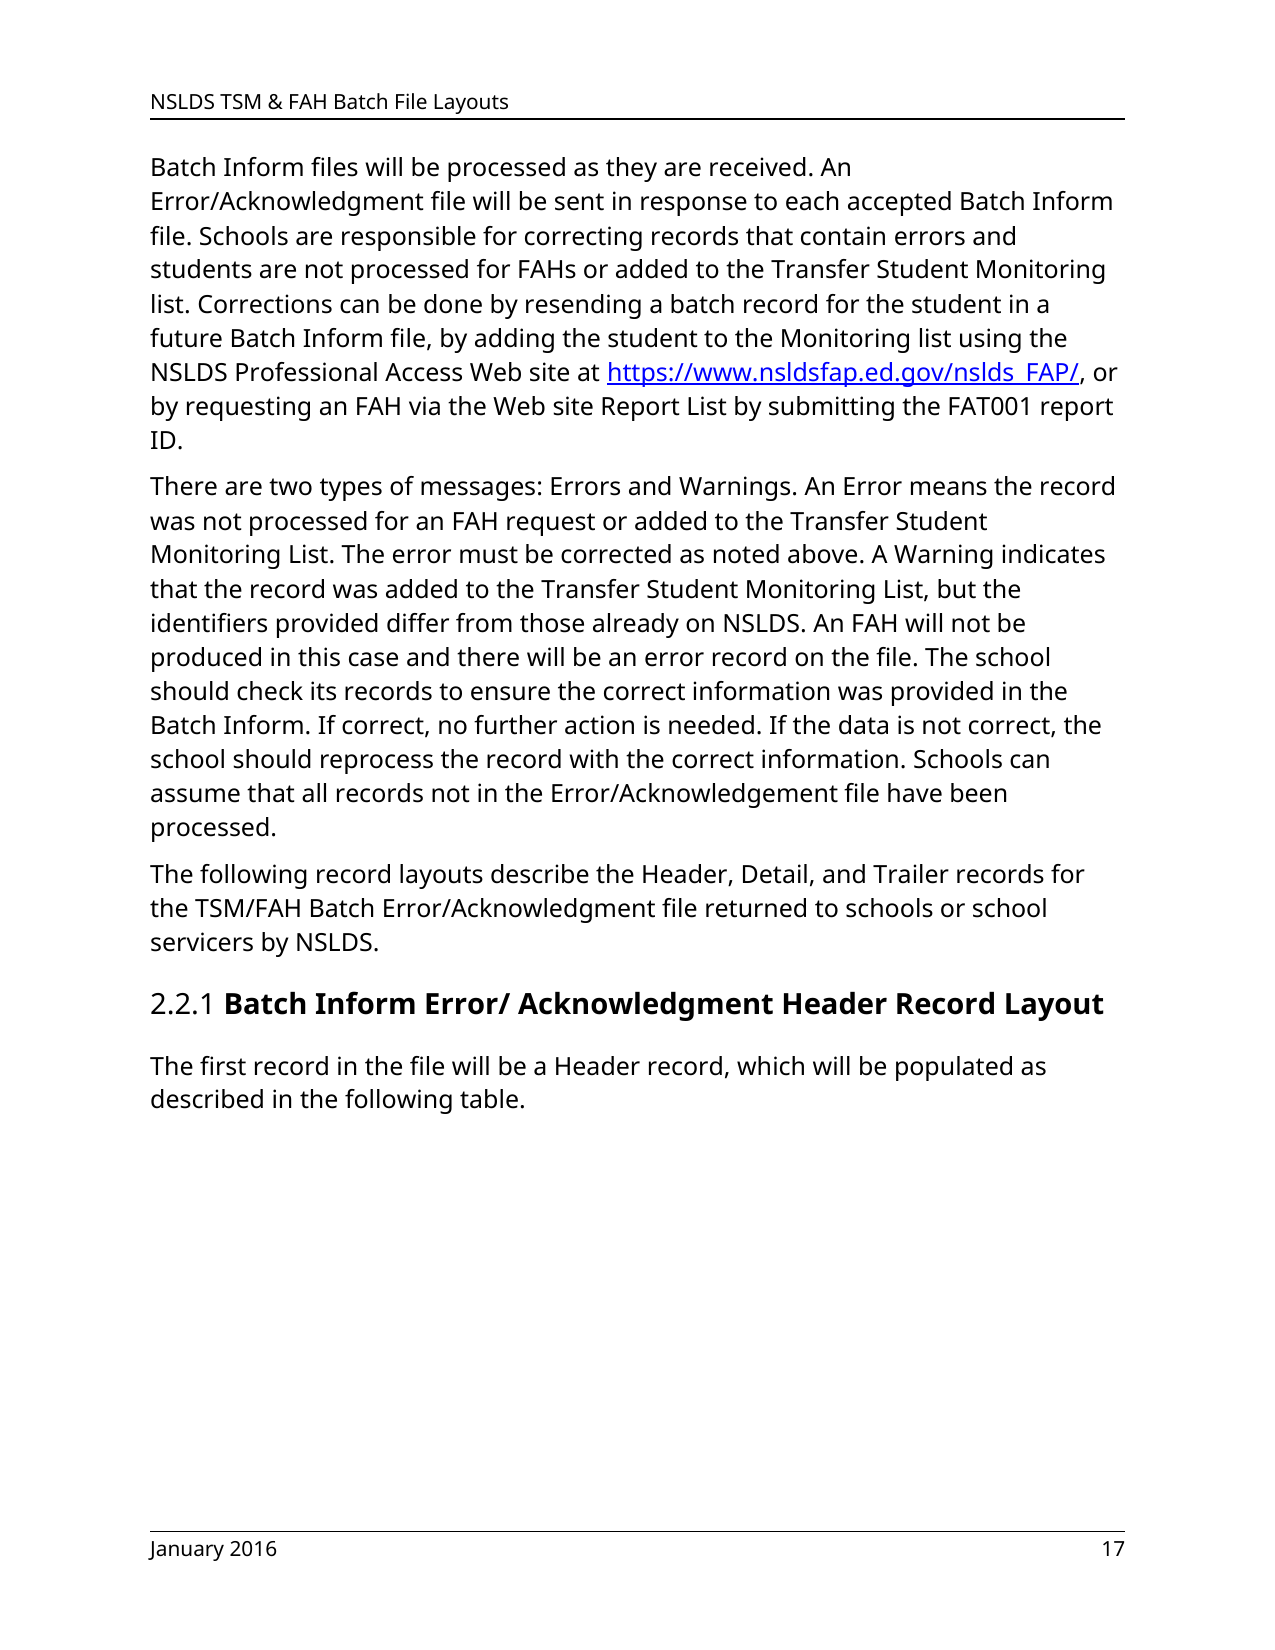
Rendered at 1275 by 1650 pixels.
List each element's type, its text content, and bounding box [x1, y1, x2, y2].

subtitle Batch Inform Error/ Acknowledgment Header Record Layout [150, 983, 1125, 1023]
text There are two types of messages: Errors and Warnings. An Error means the record was not processed for an FAH request or added to the Transfer Student Monitoring List. The error must be corrected as noted above. A Warning indicates that the record was added to the Transfer Student Monitoring List, but the identifiers provided differ from those already on NSLDS. An FAH will not be produced in this case and there will be an error record on the file. The school should check its records to ensure the correct information was provided in the Batch Inform. If correct, no further action is needed. If the data is not correct, the school should reprocess the record with the correct information. Schools can assume that all records not in the Error/Acknowledgement file have been processed. [150, 469, 1125, 844]
text The following record layouts describe the Header, Detail, and Trailer records for the TSM/FAH Batch Error/Acknowledgment file returned to schools or school servicers by NSLDS. [150, 856, 1125, 958]
text Batch Inform files will be processed as they are received. An Error/Acknowledgment file will be sent in response to each accepted Batch Inform file. Schools are responsible for correcting records that contain errors and students are not processed for FAHs or added to the Transfer Student Monitoring list. Corrections can be done by resending a batch record for the student in a future Batch Inform file, by adding the student to the Monitoring list using the NSLDS Professional Access Web site at https://www.nsldsfap.ed.gov/nslds_FAP/, or by requesting an FAH via the Web site Report List by submitting the FAT001 report ID. [150, 150, 1125, 457]
text The first record in the file will be a Header record, which will be populated as described in the following table. [150, 1048, 1125, 1116]
